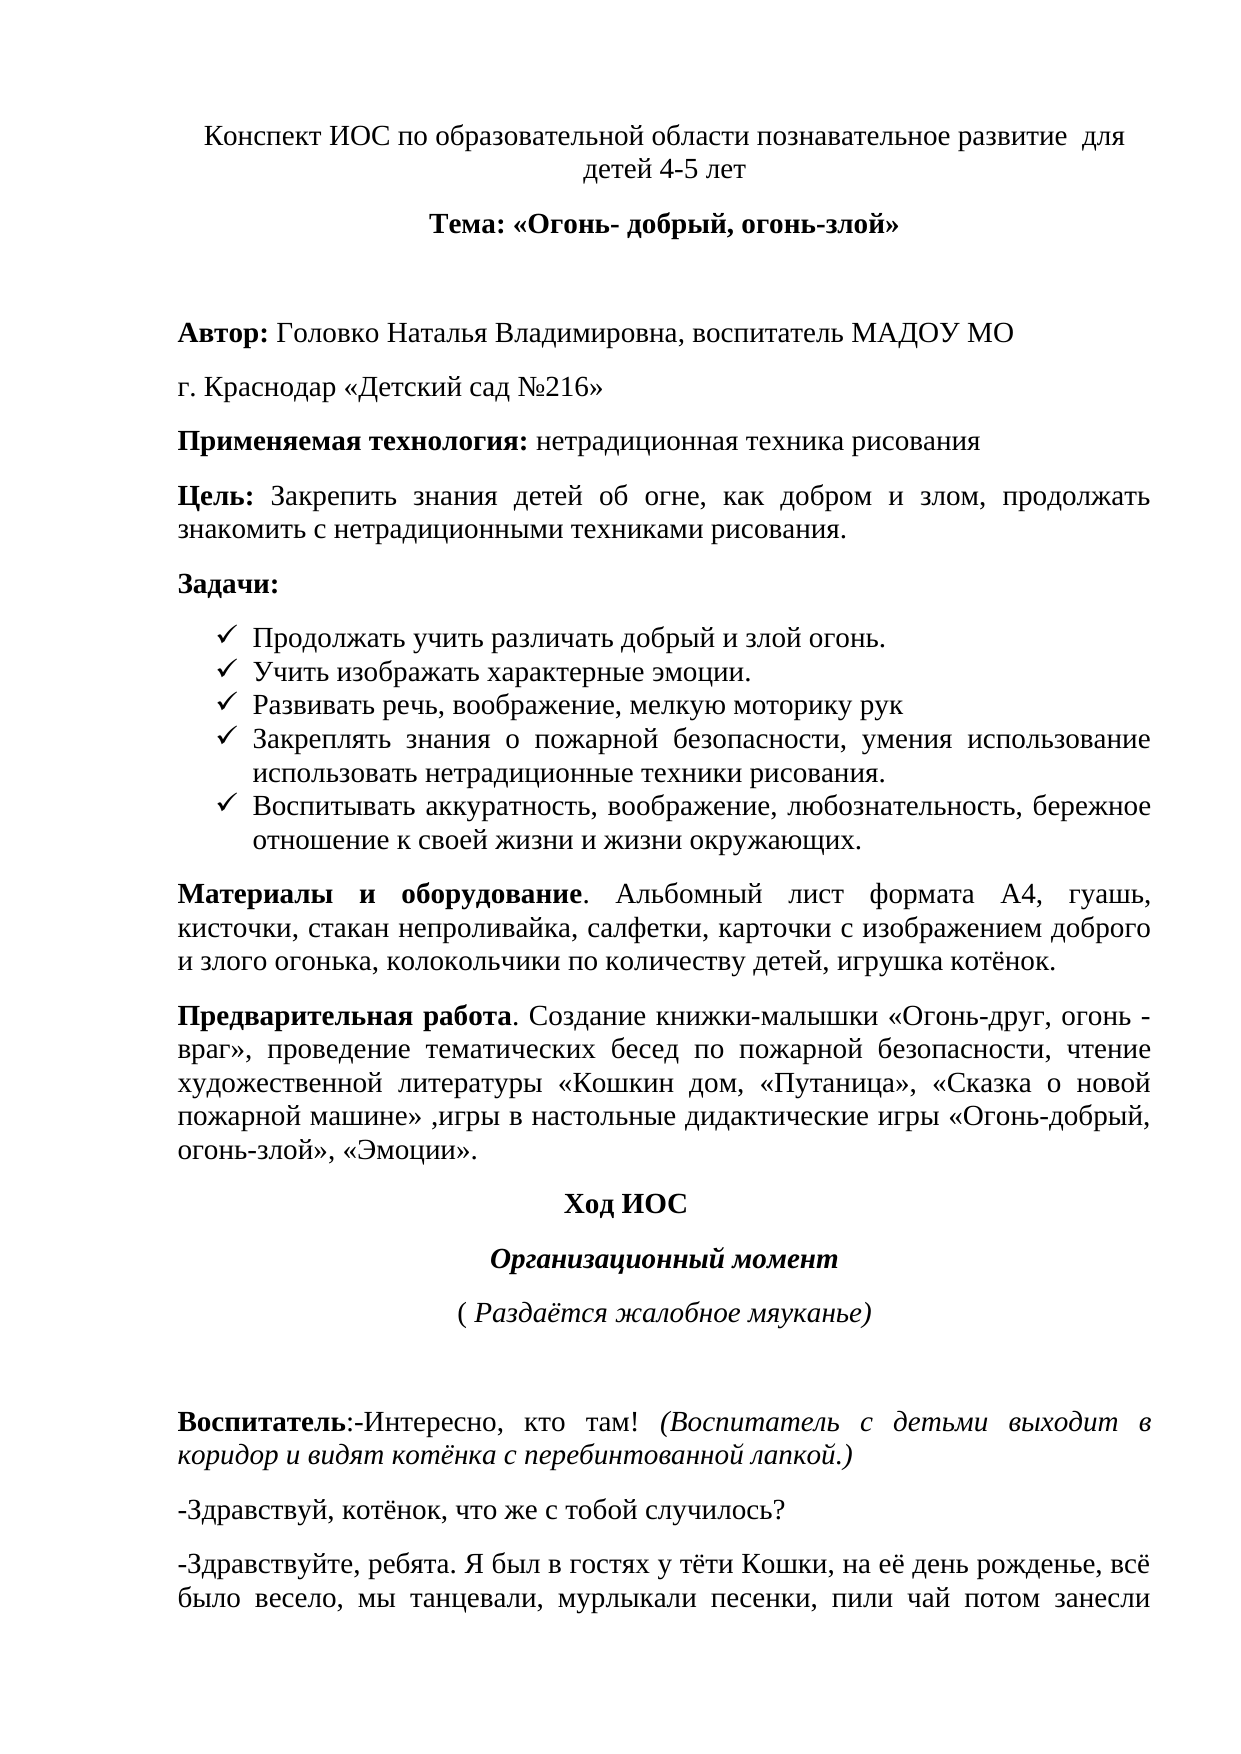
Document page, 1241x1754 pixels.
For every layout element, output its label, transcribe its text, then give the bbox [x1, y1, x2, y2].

text Тема: «Огонь- добрый, огонь-злой» [177, 206, 1152, 239]
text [177, 1546, 1152, 1613]
text Организационный момент [177, 1241, 1152, 1274]
text Ход ИОС [177, 1186, 1152, 1220]
list Воспитывать аккуратность, воображение, любознательность, бережное отношение к своей жизни и жизни окружающих. [215, 788, 1152, 856]
list Развивать речь, воображение, мелкую моторику рук [215, 687, 1152, 721]
text Предварительная работа. Создание книжки-малышки «Огонь-друг, огонь -враг», проведение тематических бесед по пожарной безопасности, чтение художественной литературы «Кошкин дом, «Путаница», «Сказка о новой пожарной машине» ,игры в настольные дидактические игры «Огонь-добрый, огонь-злой», «Эмоции». [177, 998, 1152, 1166]
text -Здравствуй, котёнок, что же с тобой случилось? [177, 1492, 1152, 1525]
text Цель: Закрепить знания детей об огне, как добром и злом, продолжать знакомить с нетрадиционными техниками рисования. [177, 478, 1152, 545]
text Воспитатель:-Интересно, кто там! (Воспитатель с детьми выходит в коридор и видят котёнка с перебинтованной лапкой.) [177, 1404, 1152, 1471]
list Закреплять знания о пожарной безопасности, умения использование использовать нетрадиционные техники рисования. [215, 721, 1152, 788]
list Продолжать учить различать добрый и злой огонь. [215, 620, 1152, 654]
text г. Краснодар «Детский сад №216» [177, 369, 1152, 403]
list Учить изображать характерные эмоции. [215, 654, 1152, 687]
text Материалы и оборудование. Альбомный лист формата А4, гуашь, кисточки, стакан непроливайка, салфетки, карточки с изображением доброго и злого огонька, колокольчики по количеству детей, игрушка котёнок. [177, 876, 1152, 977]
text Автор: Головко Наталья Владимировна, воспитатель МАДОУ МО [177, 315, 1152, 348]
text ( Раздаётся жалобное мяуканье) [177, 1295, 1152, 1329]
text Задачи: [177, 566, 1152, 599]
text Применяемая технология: нетрадиционная техника рисования [177, 423, 1152, 457]
text Конспект ИОС по образовательной области познавательное развитие для детей 4-5 лет [177, 118, 1152, 185]
